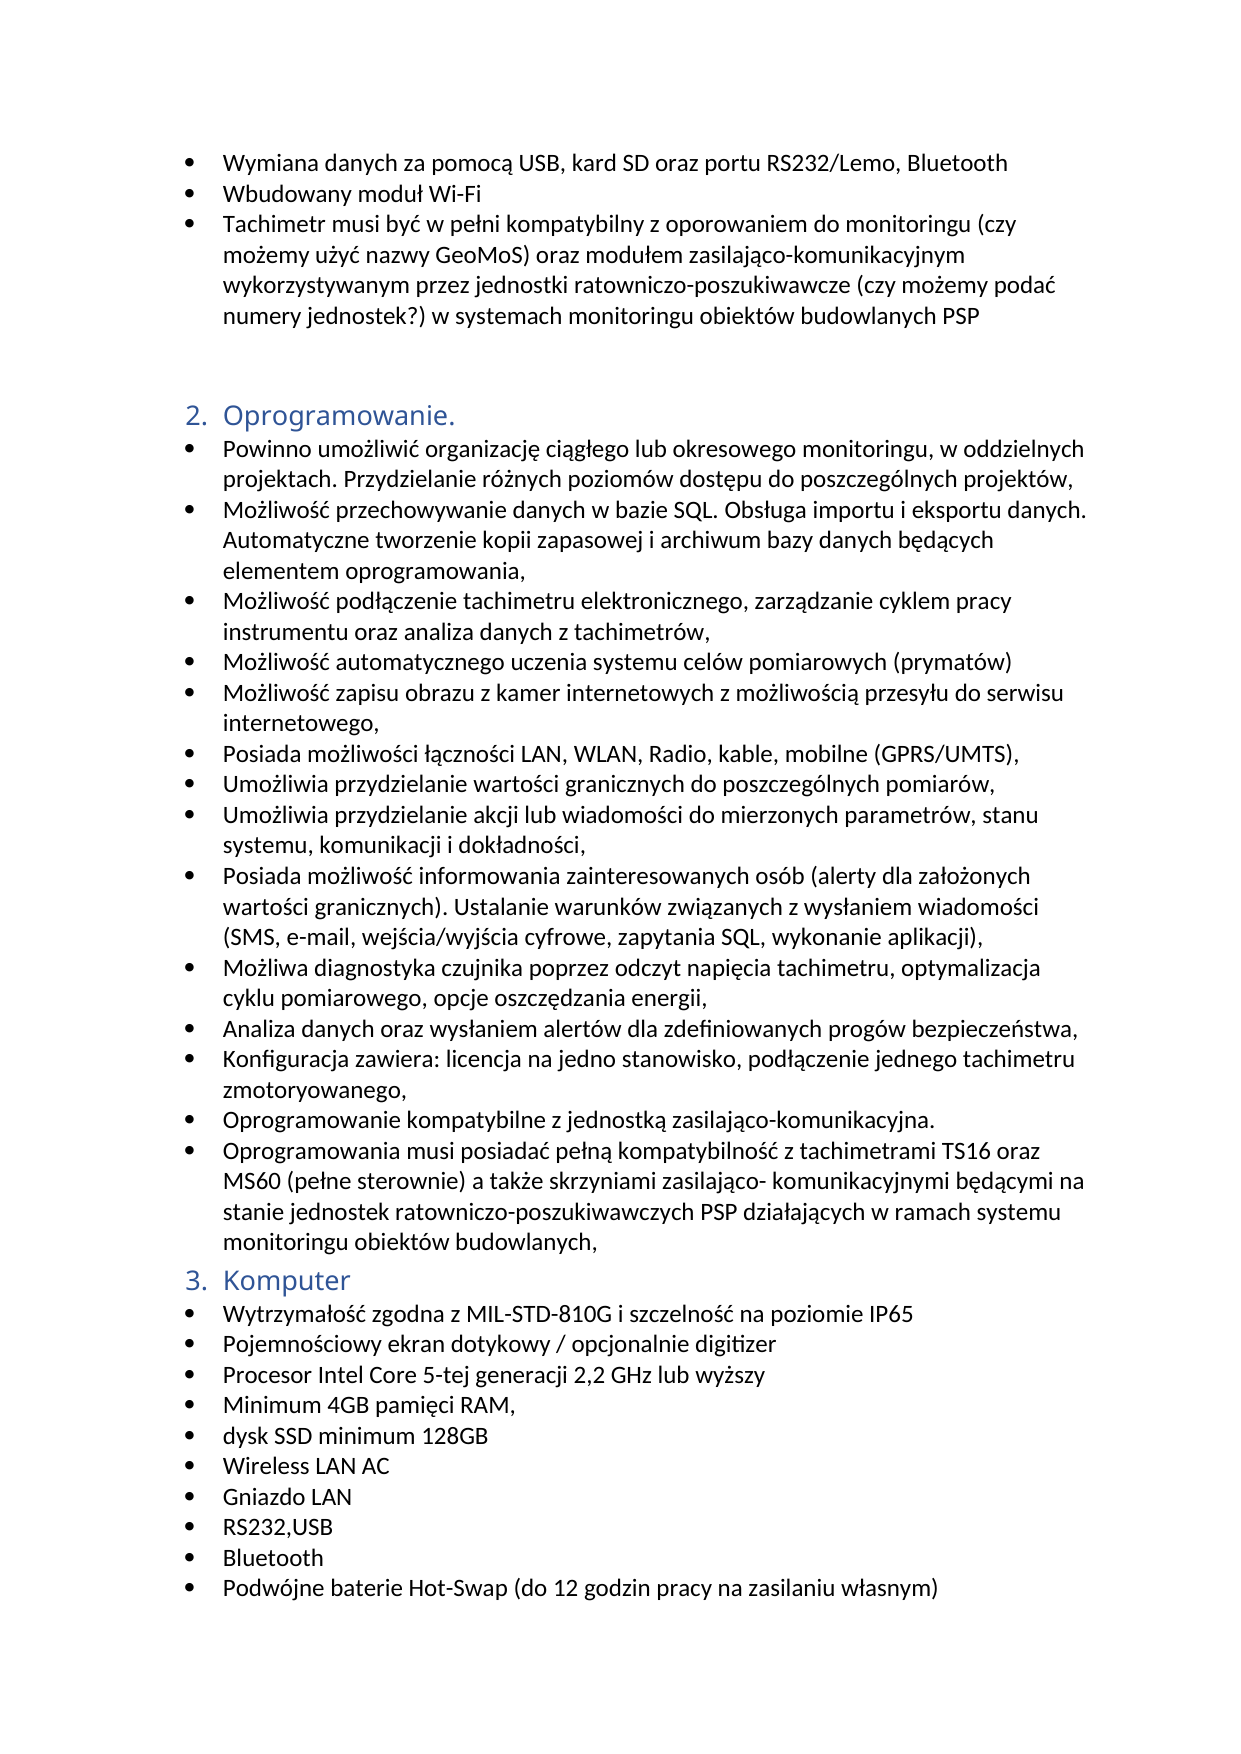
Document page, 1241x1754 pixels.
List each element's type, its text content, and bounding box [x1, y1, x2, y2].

list Konfiguracja zawiera: licencja na jedno stanowisko, podłączenie jednego tachimetru zmotoryowanego, [185, 1043, 1093, 1104]
list Możliwość zapisu obrazu z kamer internetowych z możliwością przesyłu do serwisu internetowego, [185, 677, 1093, 738]
list Wymiana danych za pomocą USB, kard SD oraz portu RS232/Lemo, Bluetooth [185, 148, 1093, 178]
subtitle Oprogramowanie. [185, 396, 1093, 433]
list Powinno umożliwić organizację ciągłego lub okresowego monitoringu, w oddzielnych projektach. Przydzielanie różnych poziomów dostępu do poszczególnych projektów, [185, 433, 1093, 494]
list Umożliwia przydzielanie akcji lub wiadomości do mierzonych parametrów, stanu systemu, komunikacji i dokładności, [185, 799, 1093, 860]
list Tachimetr musi być w pełni kompatybilny z oporowaniem do monitoringu (czy możemy użyć nazwy GeoMoS) oraz modułem zasilająco-komunikacyjnym wykorzystywanym przez jednostki ratowniczo-poszukiwawcze (czy możemy podać numery jednostek?) w systemach monitoringu obiektów budowlanych PSP [185, 209, 1093, 331]
list dysk SSD minimum 128GB [185, 1420, 1093, 1451]
list Posiada możliwości łączności LAN, WLAN, Radio, kable, mobilne (GPRS/UMTS), [185, 738, 1093, 768]
list Wbudowany moduł Wi-Fi [185, 178, 1093, 209]
list Oprogramowanie kompatybilne z jednostką zasilająco-komunikacyjna. [185, 1104, 1093, 1135]
list Gniazdo LAN [185, 1481, 1093, 1512]
list Możliwa diagnostyka czujnika poprzez odczyt napięcia tachimetru, optymalizacja cyklu pomiarowego, opcje oszczędzania energii, [185, 952, 1093, 1013]
list Umożliwia przydzielanie wartości granicznych do poszczególnych pomiarów, [185, 768, 1093, 799]
list Bluetooth [185, 1542, 1093, 1573]
list Możliwość przechowywanie danych w bazie SQL. Obsługa importu i eksportu danych. Automatyczne tworzenie kopii zapasowej i archiwum bazy danych będących elementem oprogramowania, [185, 494, 1093, 585]
list RS232,USB [185, 1512, 1093, 1542]
list Posiada możliwość informowania zainteresowanych osób (alerty dla założonych wartości granicznych). Ustalanie warunków związanych z wysłaniem wiadomości (SMS, e-mail, wejścia/wyjścia cyfrowe, zapytania SQL, wykonanie aplikacji), [185, 860, 1093, 952]
list Wireless LAN AC [185, 1451, 1093, 1481]
list Podwójne baterie Hot-Swap (do 12 godzin pracy na zasilaniu własnym) [185, 1573, 1093, 1603]
list Możliwość podłączenie tachimetru elektronicznego, zarządzanie cyklem pracy instrumentu oraz analiza danych z tachimetrów, [185, 585, 1093, 646]
list Oprogramowania musi posiadać pełną kompatybilność z tachimetrami TS16 oraz MS60 (pełne sterownie) a także skrzyniami zasilająco- komunikacyjnymi będącymi na stanie jednostek ratowniczo-poszukiwawczych PSP działających w ramach systemu monitoringu obiektów budowlanych, [185, 1135, 1093, 1257]
list Pojemnościowy ekran dotykowy / opcjonalnie digitizer [185, 1328, 1093, 1359]
list Procesor Intel Core 5-tej generacji 2,2 GHz lub wyższy [185, 1359, 1093, 1389]
subtitle Komputer [185, 1261, 1093, 1298]
list Wytrzymałość zgodna z MIL-STD-810G i szczelność na poziomie IP65 [185, 1298, 1093, 1328]
list Analiza danych oraz wysłaniem alertów dla zdefiniowanych progów bezpieczeństwa, [185, 1013, 1093, 1043]
list Możliwość automatycznego uczenia systemu celów pomiarowych (prymatów) [185, 646, 1093, 677]
list Minimum 4GB pamięci RAM, [185, 1389, 1093, 1420]
